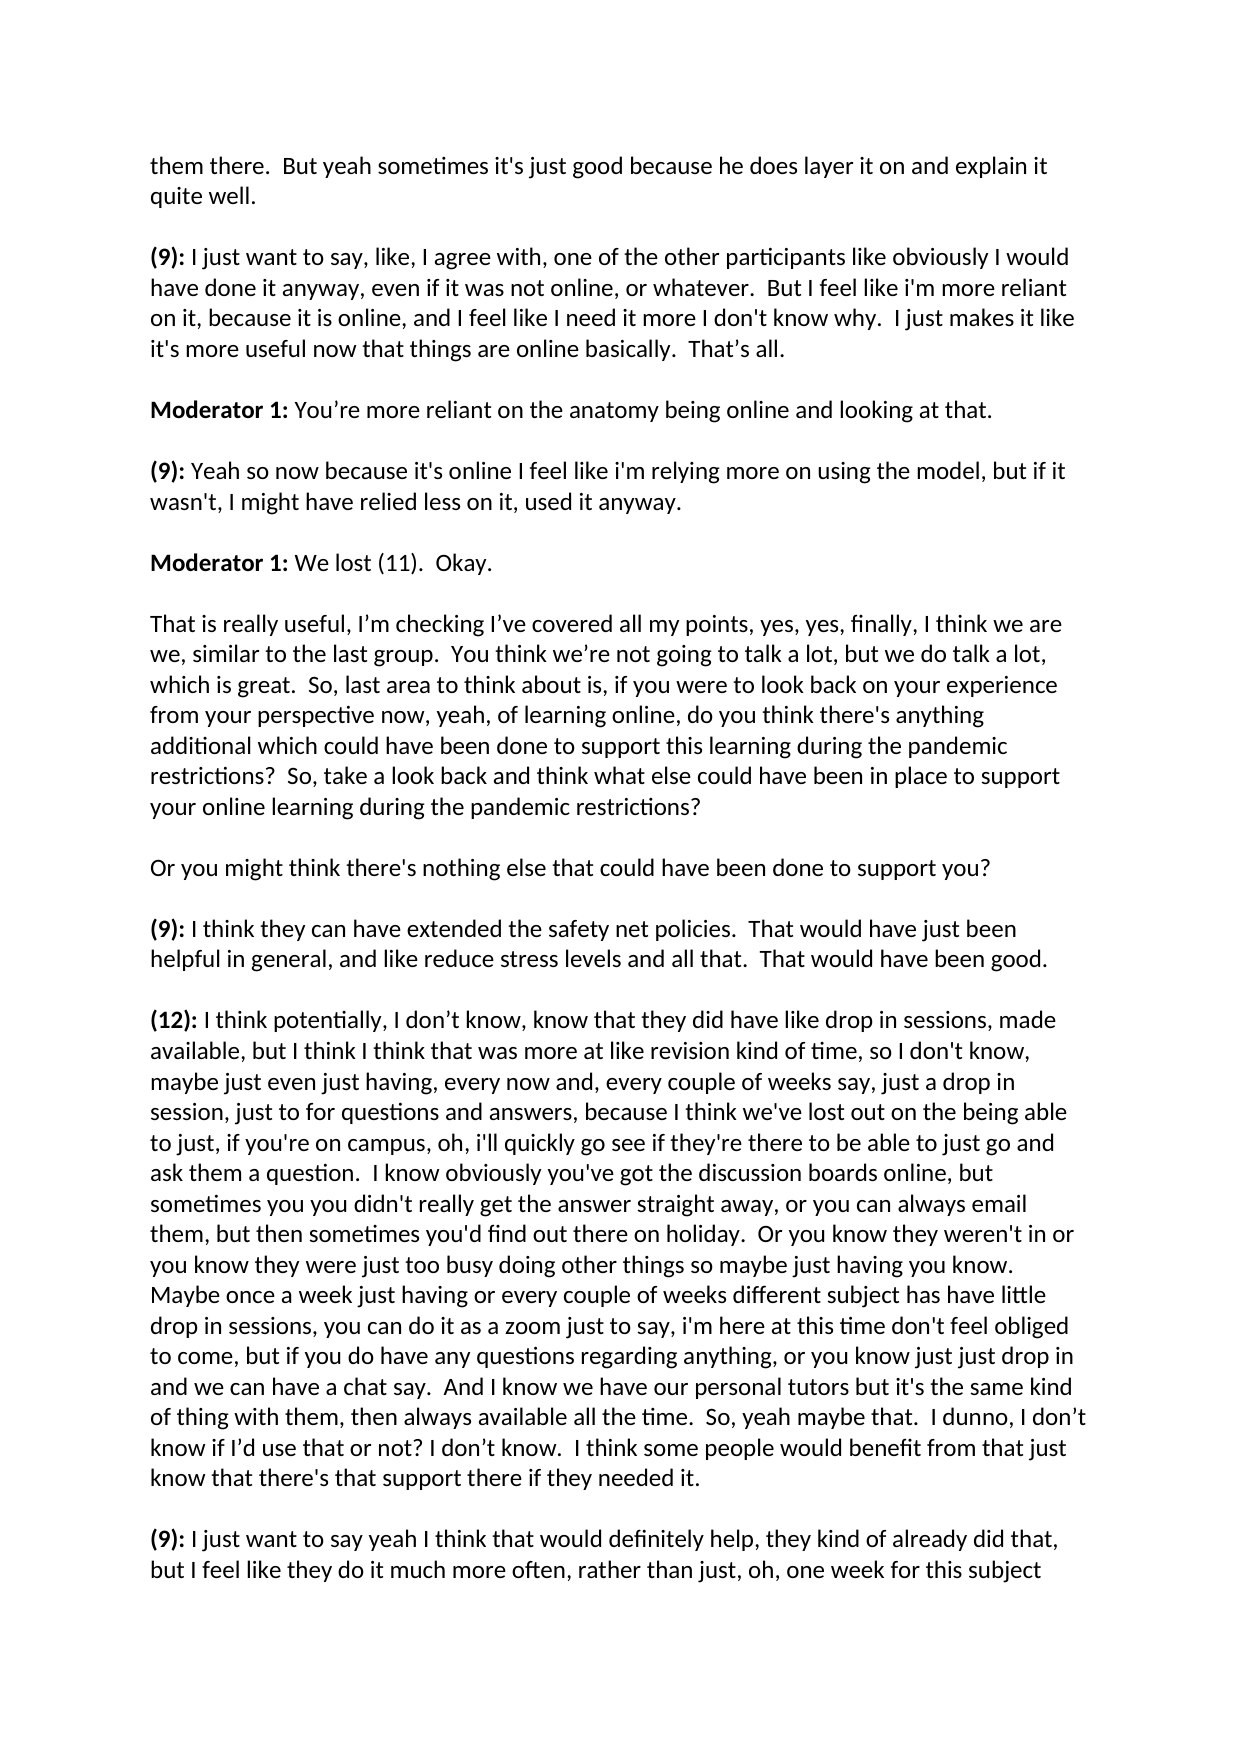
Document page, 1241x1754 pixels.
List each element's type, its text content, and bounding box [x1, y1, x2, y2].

text Moderator 1: You’re more reliant on the anatomy being online and looking at that. [150, 394, 1090, 425]
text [150, 150, 1090, 211]
text Moderator 1: We lost (11). Okay. [150, 547, 1090, 577]
text (9): I just want to say, like, I agree with, one of the other participants like obviously I would have done it anyway, even if it was not online, or whatever. But I feel like i'm more reliant on it, because it is online, and I feel like I need it more I don't know why. I just makes it like it's more useful now that things are online basically. That’s all. [150, 242, 1090, 364]
text (9): Yeah so now because it's online I feel like i'm relying more on using the model, but if it wasn't, I might have relied less on it, used it anyway. [150, 455, 1090, 516]
text (12): I think potentially, I don’t know, know that they did have like drop in sessions, made available, but I think I think that was more at like revision kind of time, so I don't know, maybe just even just having, every now and, every couple of weeks say, just a drop in session, just to for questions and answers, because I think we've lost out on the being able to just, if you're on campus, oh, i'll quickly go see if they're there to be able to just go and ask them a question. I know obviously you've got the discussion boards online, but sometimes you you didn't really get the answer straight away, or you can always email them, but then sometimes you'd find out there on holiday. Or you know they weren't in or you know they were just too busy doing other things so maybe just having you know. Maybe once a week just having or every couple of weeks different subject has have little drop in sessions, you can do it as a zoom just to say, i'm here at this time don't feel obliged to come, but if you do have any questions regarding anything, or you know just just drop in and we can have a chat say. And I know we have our personal tutors but it's the same kind of thing with them, then always available all the time. So, yeah maybe that. I dunno, I don’t know if I’d use that or not? I don’t know. I think some people would benefit from that just know that there's that support there if they needed it. [150, 1004, 1090, 1493]
text (9): I think they can have extended the safety net policies. That would have just been helpful in general, and like reduce stress levels and all that. That would have been good. [150, 913, 1090, 974]
text That is really useful, I’m checking I’ve covered all my points, yes, yes, finally, I think we are we, similar to the last group. You think we’re not going to talk a lot, but we do talk a lot, which is great. So, last area to think about is, if you were to look back on your experience from your perspective now, yeah, of learning online, do you think there's anything additional which could have been done to support this learning during the pandemic restrictions? So, take a look back and think what else could have been in place to support your online learning during the pandemic restrictions? [150, 608, 1090, 821]
text Or you might think there's nothing else that could have been done to support you? [150, 852, 1090, 882]
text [150, 1523, 1090, 1584]
